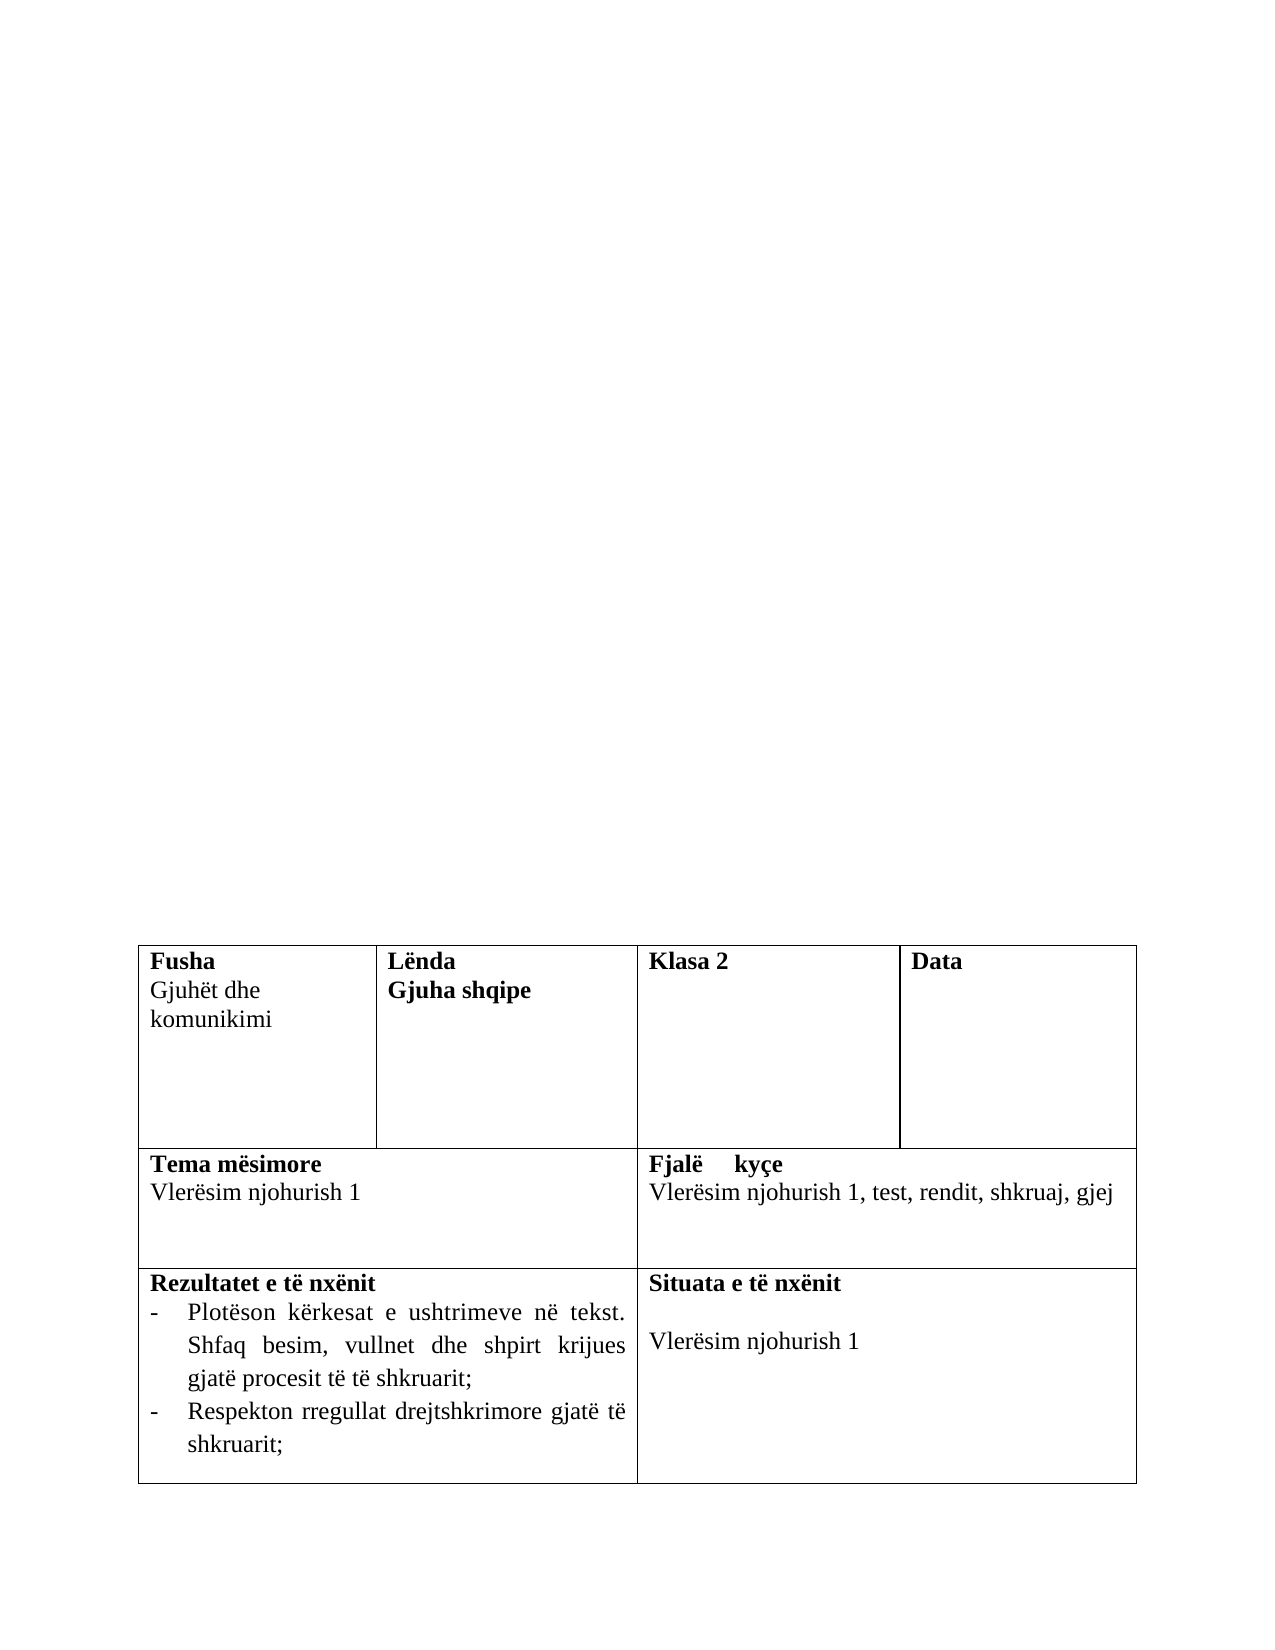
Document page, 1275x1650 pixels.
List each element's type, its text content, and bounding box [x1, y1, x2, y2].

table_cell Fjalë kyçe Vlerësim njohurish 1, test, rendit, shkruaj, gjej [638, 1149, 1136, 1267]
table_header Fusha Gjuhët dhe komunikimi [139, 946, 376, 1148]
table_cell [139, 1269, 637, 1483]
table_header Data [901, 946, 1136, 1148]
table_cell Tema mësimore Vlerësim njohurish 1 [139, 1149, 637, 1267]
table_header Lënda Gjuha shqipe [377, 946, 637, 1148]
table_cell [638, 1269, 1136, 1483]
table_header Klasa 2 [638, 946, 899, 1148]
